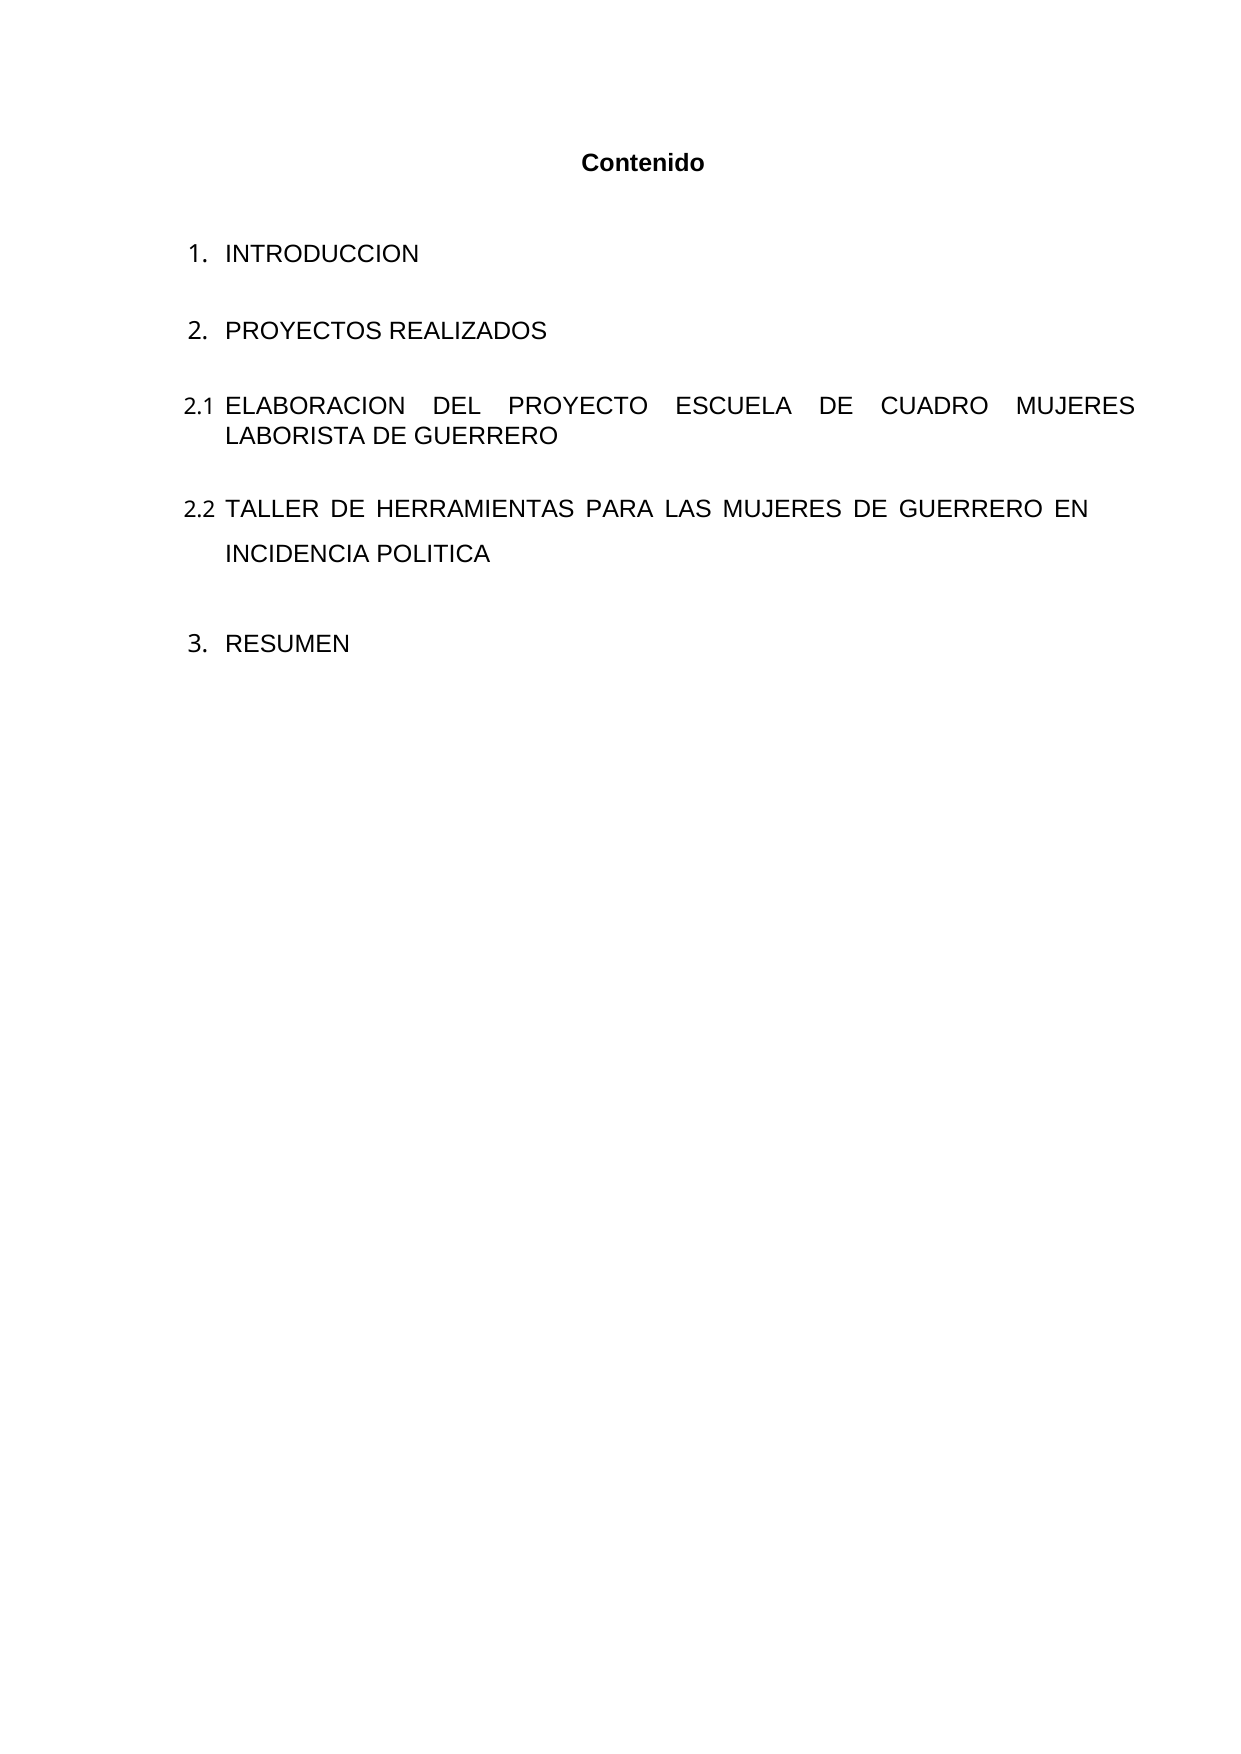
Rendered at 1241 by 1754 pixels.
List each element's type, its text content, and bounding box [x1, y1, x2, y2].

list ELABORACION DEL PROYECTO ESCUELA DE CUADRO MUJERES LABORISTA DE GUERRERO [183, 390, 1136, 450]
subtitle TALLER DE HERRAMIENTAS PARA LAS MUJERES DE GUERRERO EN INCIDENCIA POLITICA [183, 493, 1090, 568]
list Introduccion [187, 235, 1136, 269]
subtitle Contenido [150, 148, 1136, 177]
list PROYECTOS REALIZADOS [187, 313, 1136, 347]
list RESUMEN [187, 626, 1136, 660]
